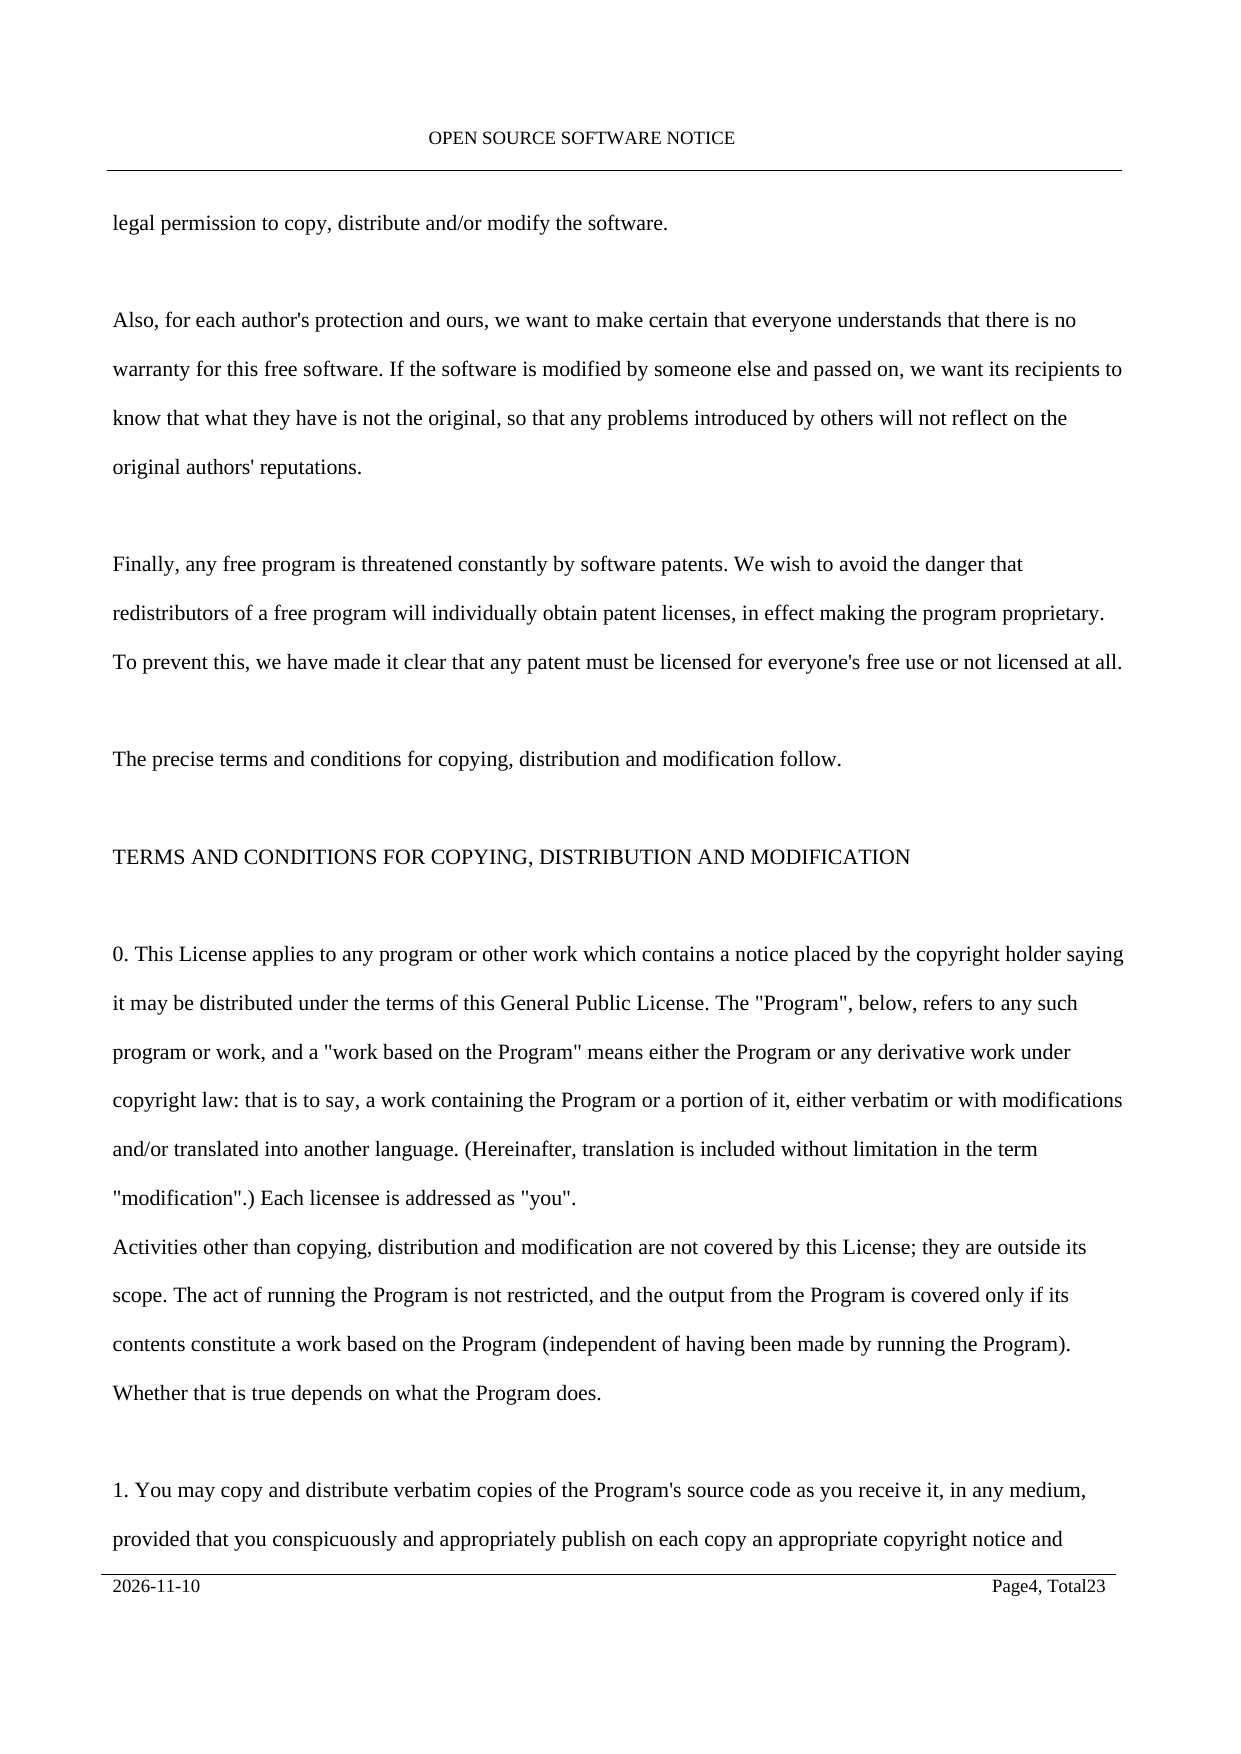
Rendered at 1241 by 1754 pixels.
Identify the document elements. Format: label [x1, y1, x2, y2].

text [112, 206, 1128, 1555]
